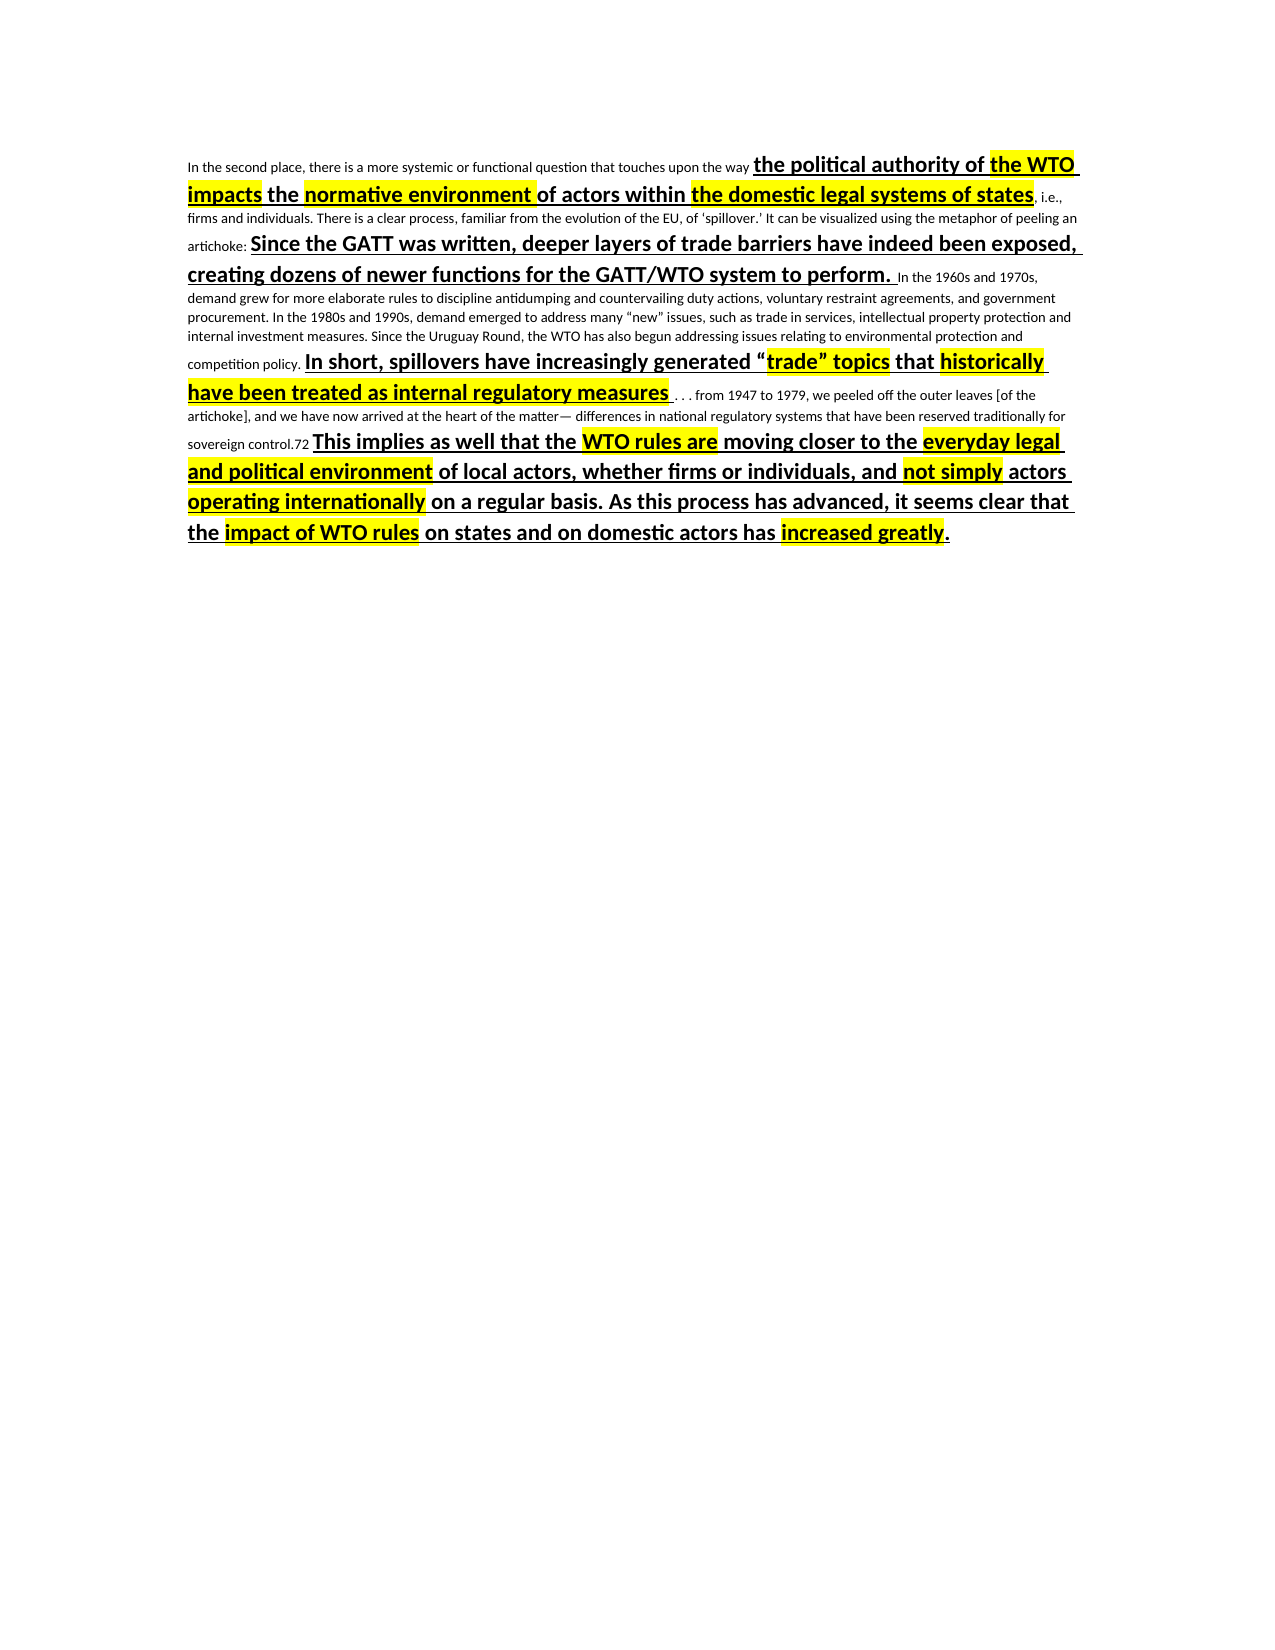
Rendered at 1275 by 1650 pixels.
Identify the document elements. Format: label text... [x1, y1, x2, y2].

text In the second place, there is a more systemic or functional question that touches upon the way the political authority of the WTO impacts the normative environment of actors within the domestic legal systems of states, i.e., firms and individuals. There is a clear process, familiar from the evolution of the EU, of ‘spillover.’ It can be visualized using the metaphor of peeling an artichoke: Since the GATT was written, deeper layers of trade barriers have indeed been exposed, creating dozens of newer functions for the GATT/WTO system to perform. In the 1960s and 1970s, demand grew for more elaborate rules to discipline antidumping and countervailing duty actions, voluntary restraint agreements, and government procurement. In the 1980s and 1990s, demand emerged to address many “new” issues, such as trade in services, intellectual property protection and internal investment measures. Since the Uruguay Round, the WTO has also begun addressing issues relating to environmental protection and competition policy. In short, spillovers have increasingly generated “trade” topics that historically have been treated as internal regulatory measures . . . from 1947 to 1979, we peeled off the outer leaves [of the artichoke], and we have now arrived at the heart of the matter— differences in national regulatory systems that have been reserved traditionally for sovereign control.72 This implies as well that the WTO rules are moving closer to the everyday legal and political environment of local actors, whether firms or individuals, and not simply actors operating internationally on a regular basis. As this process has advanced, it seems clear that the impact of WTO rules on states and on domestic actors has increased greatly. [187, 150, 1087, 546]
